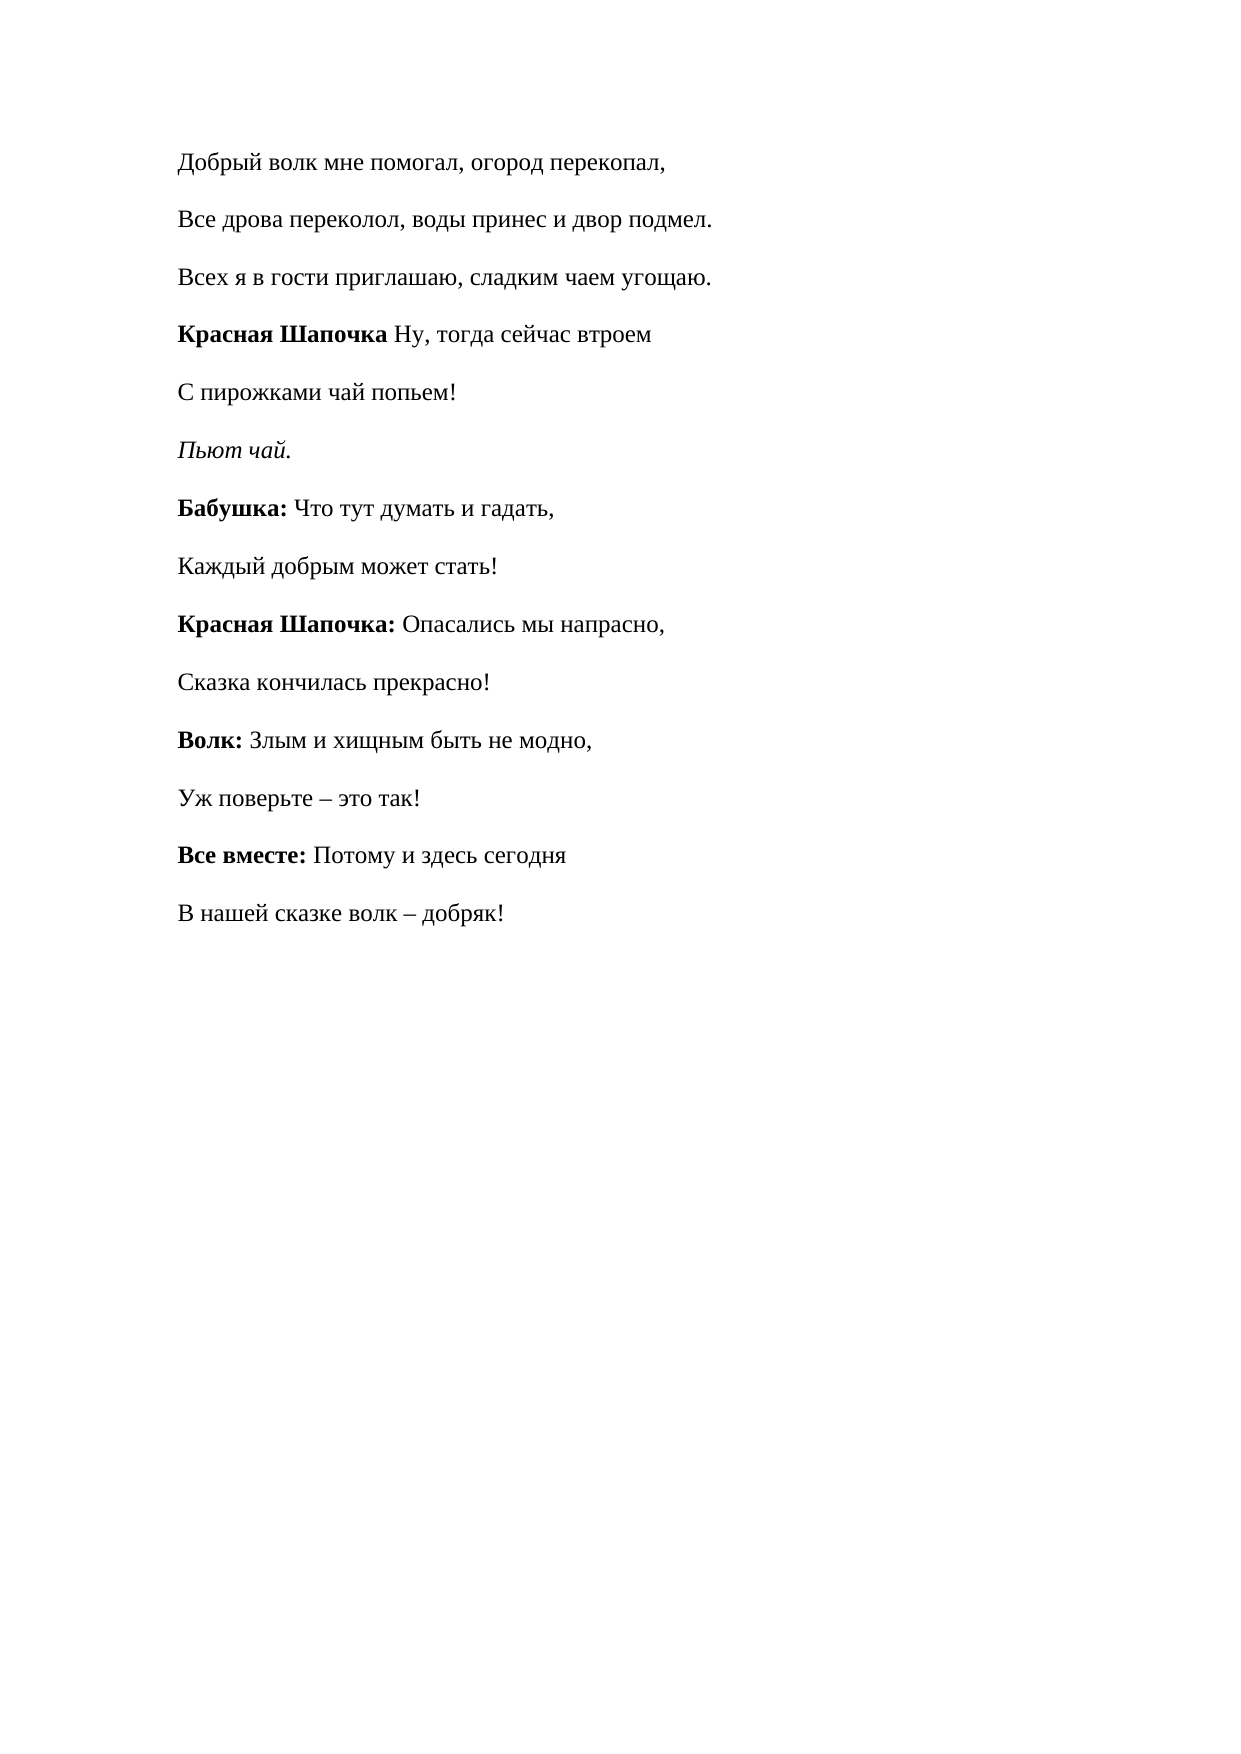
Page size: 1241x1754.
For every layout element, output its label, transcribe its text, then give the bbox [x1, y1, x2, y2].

text С пирожками чай попьем! [177, 377, 1152, 406]
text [177, 118, 1152, 348]
text Пьют чай. [177, 435, 1152, 464]
text Уж поверьте – это так! [177, 783, 1152, 811]
text Каждый добрым может стать! [177, 551, 1152, 580]
text Сказка кончилась прекрасно! [177, 667, 1152, 696]
text Волк: Злым и хищным быть не модно, [177, 725, 1152, 753]
text Бабушка: Что тут думать и гадать, [177, 493, 1152, 522]
text В нашей сказке волк – добряк! [177, 898, 1152, 927]
text Все вместе: Потому и здесь сегодня [177, 841, 1152, 869]
text Красная Шапочка: Опасались мы напрасно, [177, 609, 1152, 638]
